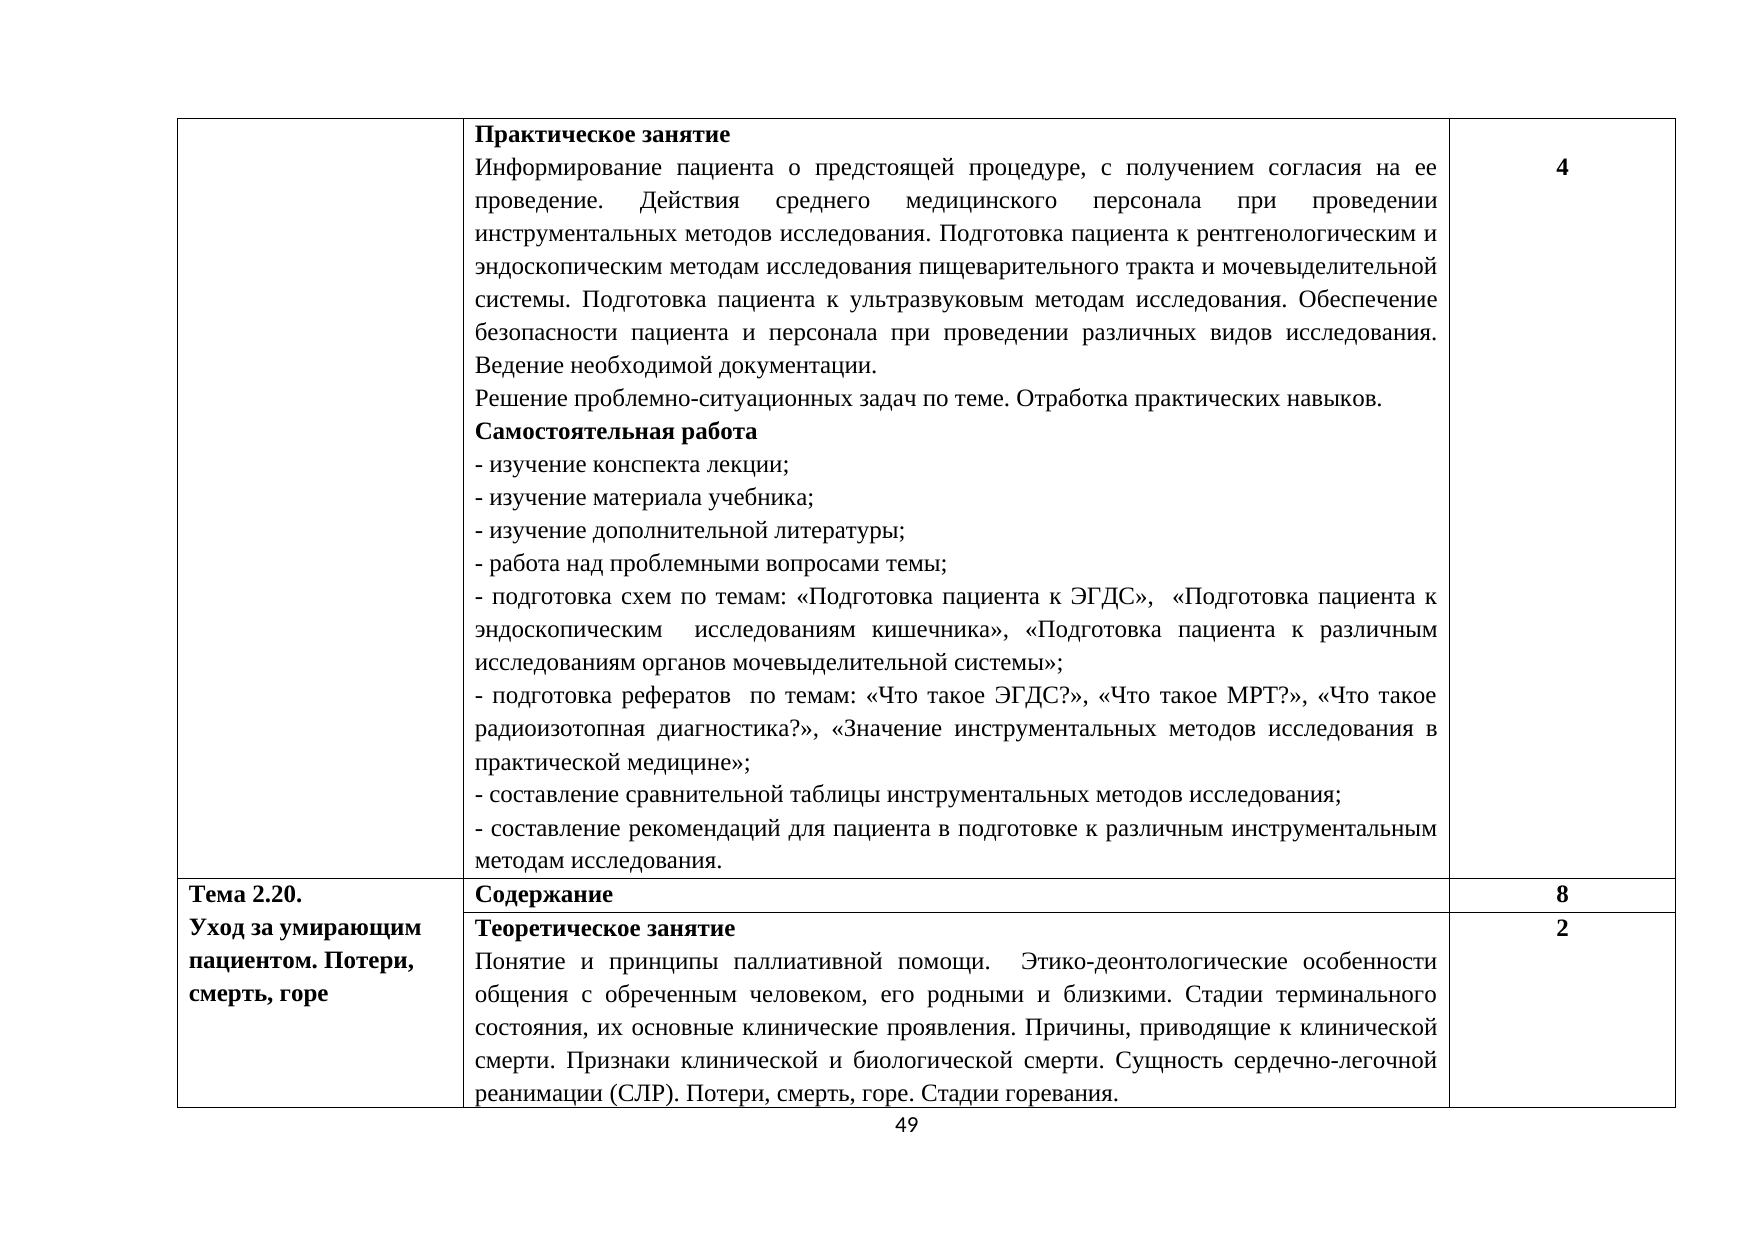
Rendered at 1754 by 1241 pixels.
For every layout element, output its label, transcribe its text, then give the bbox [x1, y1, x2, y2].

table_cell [464, 119, 1449, 878]
table_cell 2 2 4 [1450, 913, 1675, 1107]
table_cell 2 2 4 [1450, 119, 1675, 878]
table_cell 8 [1450, 879, 1675, 912]
table_cell Содержание [464, 879, 1449, 912]
table_cell Тема 2.20. Уход за умирающим пациентом. Потери, смерть, горе [178, 879, 463, 1107]
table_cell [464, 913, 1449, 1107]
